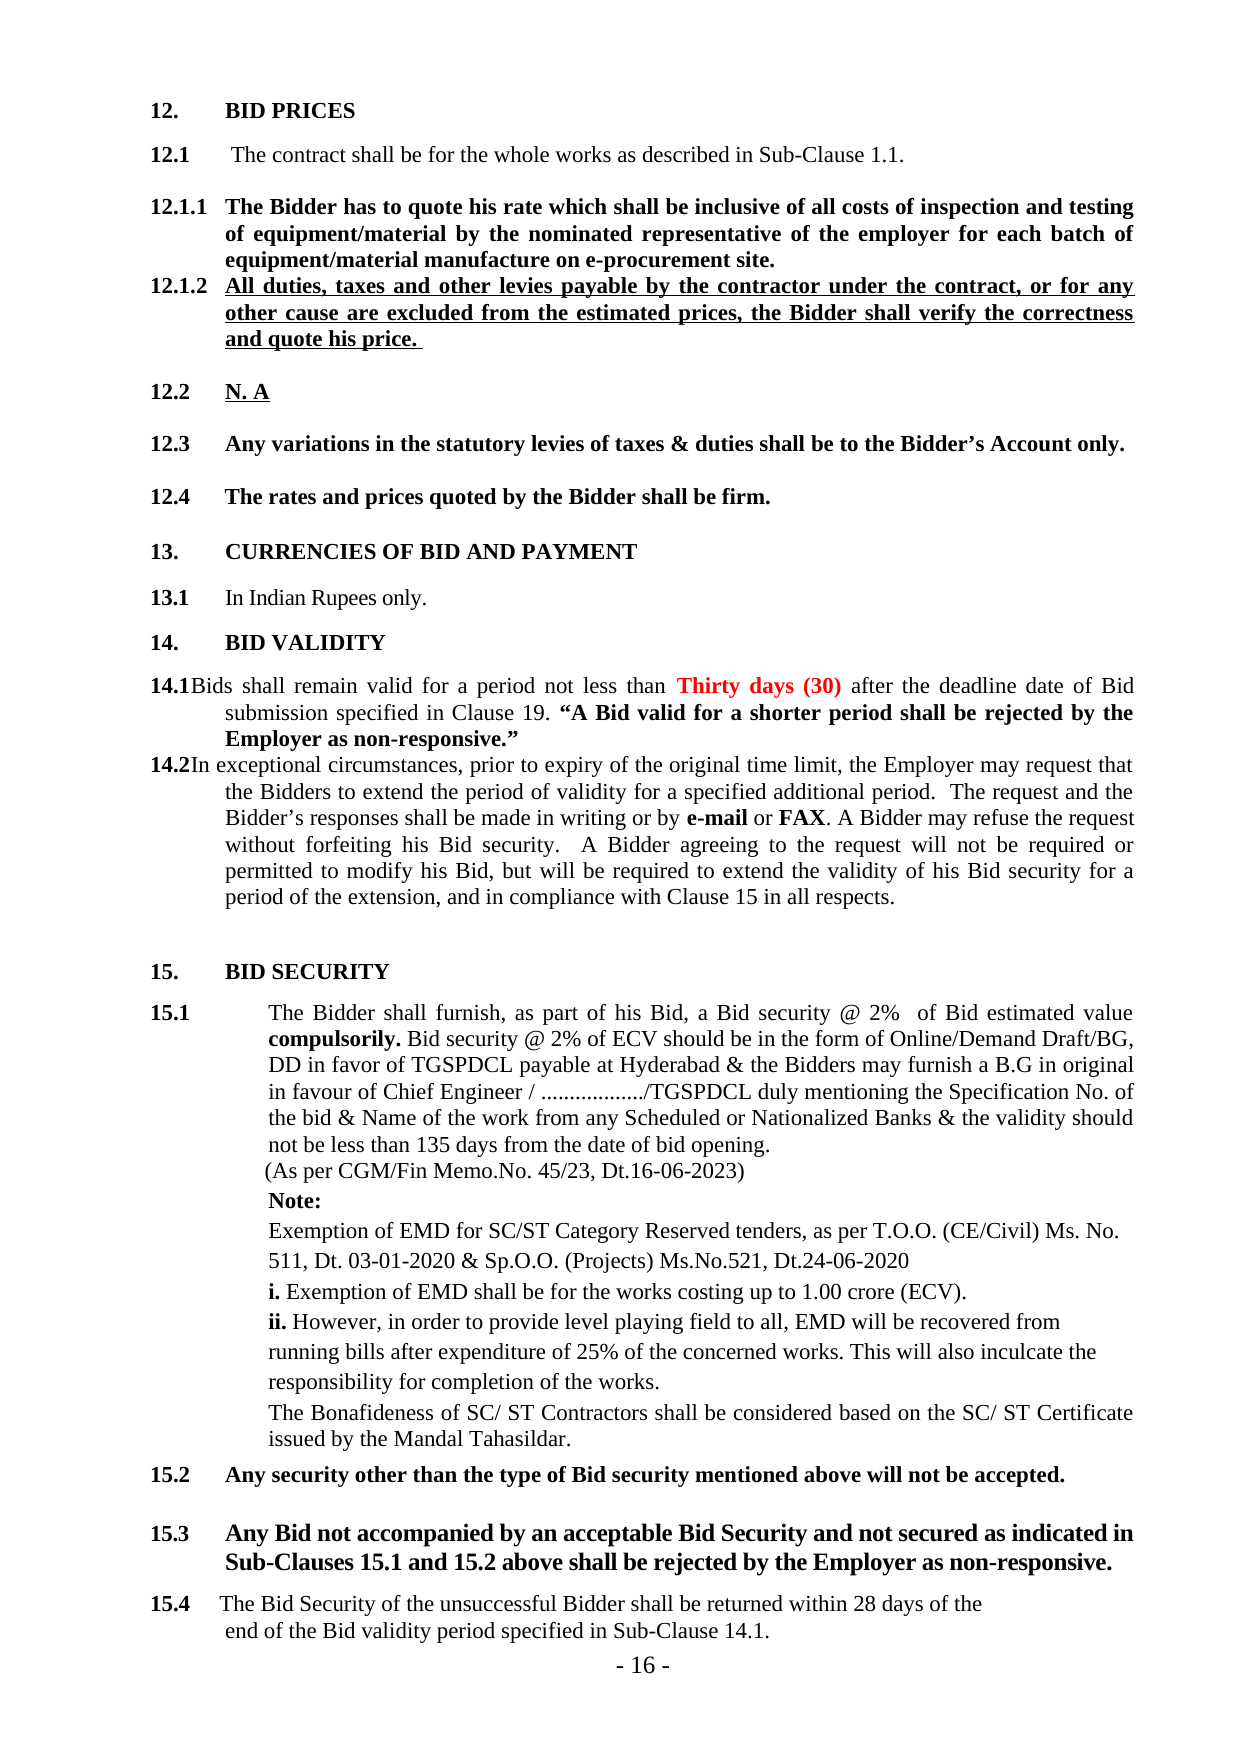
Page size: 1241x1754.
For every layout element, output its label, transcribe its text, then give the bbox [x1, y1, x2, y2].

text 12. BID PRICES [150, 97, 1135, 124]
text 13.1 In Indian Rupees only. [150, 584, 1135, 610]
text Exemption of EMD for SC/ST Category Reserved tenders, as per T.O.O. (CE/Civil) Ms. No. 511, Dt. 03-01-2020 & Sp.O.O. (Projects) Ms.No.521, Dt.24-06-2020 [268, 1217, 1135, 1274]
list The Bidder has to quote his rate which shall be inclusive of all costs of inspection and testing of equipment/material by the nominated representative of the employer for each batch of equipment/material manufacture on e-procurement site. [150, 193, 1135, 272]
list 15.1 The Bidder shall furnish, as part of his Bid, a Bid security @ 2% of Bid estimated value compulsorily. Bid security @ 2% of ECV should be in the form of Online/Demand Draft/BG, DD in favor of TGSPDCL payable at Hyderabad & the Bidders may furnish a B.G in original in favour of Chief Engineer / ................../TGSPDCL duly mentioning the Specification No. of the bid & Name of the work from any Scheduled or Nationalized Banks & the validity should not be less than 135 days from the date of bid opening. [150, 999, 1135, 1157]
text 15.2 Any security other than the type of Bid security mentioned above will not be accepted. [150, 1461, 1135, 1487]
text 12.2 N. A [150, 378, 1135, 404]
text end of the Bid validity period specified in Sub-Clause 14.1. [150, 1617, 1135, 1643]
text Note: [268, 1187, 1135, 1213]
text 14. BID VALIDITY [150, 629, 1135, 656]
text 15. BID SECURITY [150, 958, 1135, 984]
text (As per CGM/Fin Memo.No. 45/23, Dt.16-06-2023) [150, 1157, 1135, 1183]
text 13. CURRENCIES OF BID AND PAYMENT [150, 538, 1135, 565]
text The Bonafideness of SC/ ST Contractors shall be considered based on the SC/ ST Certificate issued by the Mandal Tahasildar. [268, 1399, 1135, 1451]
text 12.4 The rates and prices quoted by the Bidder shall be firm. [150, 483, 1135, 509]
list The contract shall be for the whole works as described in Sub-Clause 1.1. [150, 141, 1135, 167]
text 12.3 Any variations in the statutory levies of taxes & duties shall be to the Bidder’s Account only. [150, 431, 1135, 457]
list The Bid Security of the unsuccessful Bidder shall be returned within 28 days of the [150, 1590, 1135, 1617]
list In exceptional circumstances, prior to expiry of the original time limit, the Employer may request that the Bidders to extend the period of validity for a specified additional period. The request and the Bidder’s responses shall be made in writing or by e-mail or FAX. A Bidder may refuse the request without forfeiting his Bid security. A Bidder agreeing to the request will not be required or permitted to modify his Bid, but will be required to extend the validity of his Bid security for a period of the extension, and in compliance with Clause 15 in all respects. [150, 752, 1135, 910]
list Bids shall remain valid for a period not less than Thirty days (30) after the deadline date of Bid submission specified in Clause 19. “A Bid valid for a shorter period shall be rejected by the Employer as non-responsive.” [150, 672, 1135, 752]
text 15.3 Any Bid not accompanied by an acceptable Bid Security and not secured as indicated in Sub-Clauses 15.1 and 15.2 above shall be rejected by the Employer as non-responsive. [150, 1518, 1135, 1576]
text ii. However, in order to provide level playing field to all, EMD will be recovered from running bills after expenditure of 25% of the concerned works. This will also inculcate the responsibility for completion of the works. [268, 1308, 1135, 1395]
list All duties, taxes and other levies payable by the contractor under the contract, or for any other cause are excluded from the estimated prices, the Bidder shall verify the correctness and quote his price. [150, 272, 1135, 351]
text i. Exemption of EMD shall be for the works costing up to 1.00 crore (ECV). [268, 1278, 1135, 1304]
